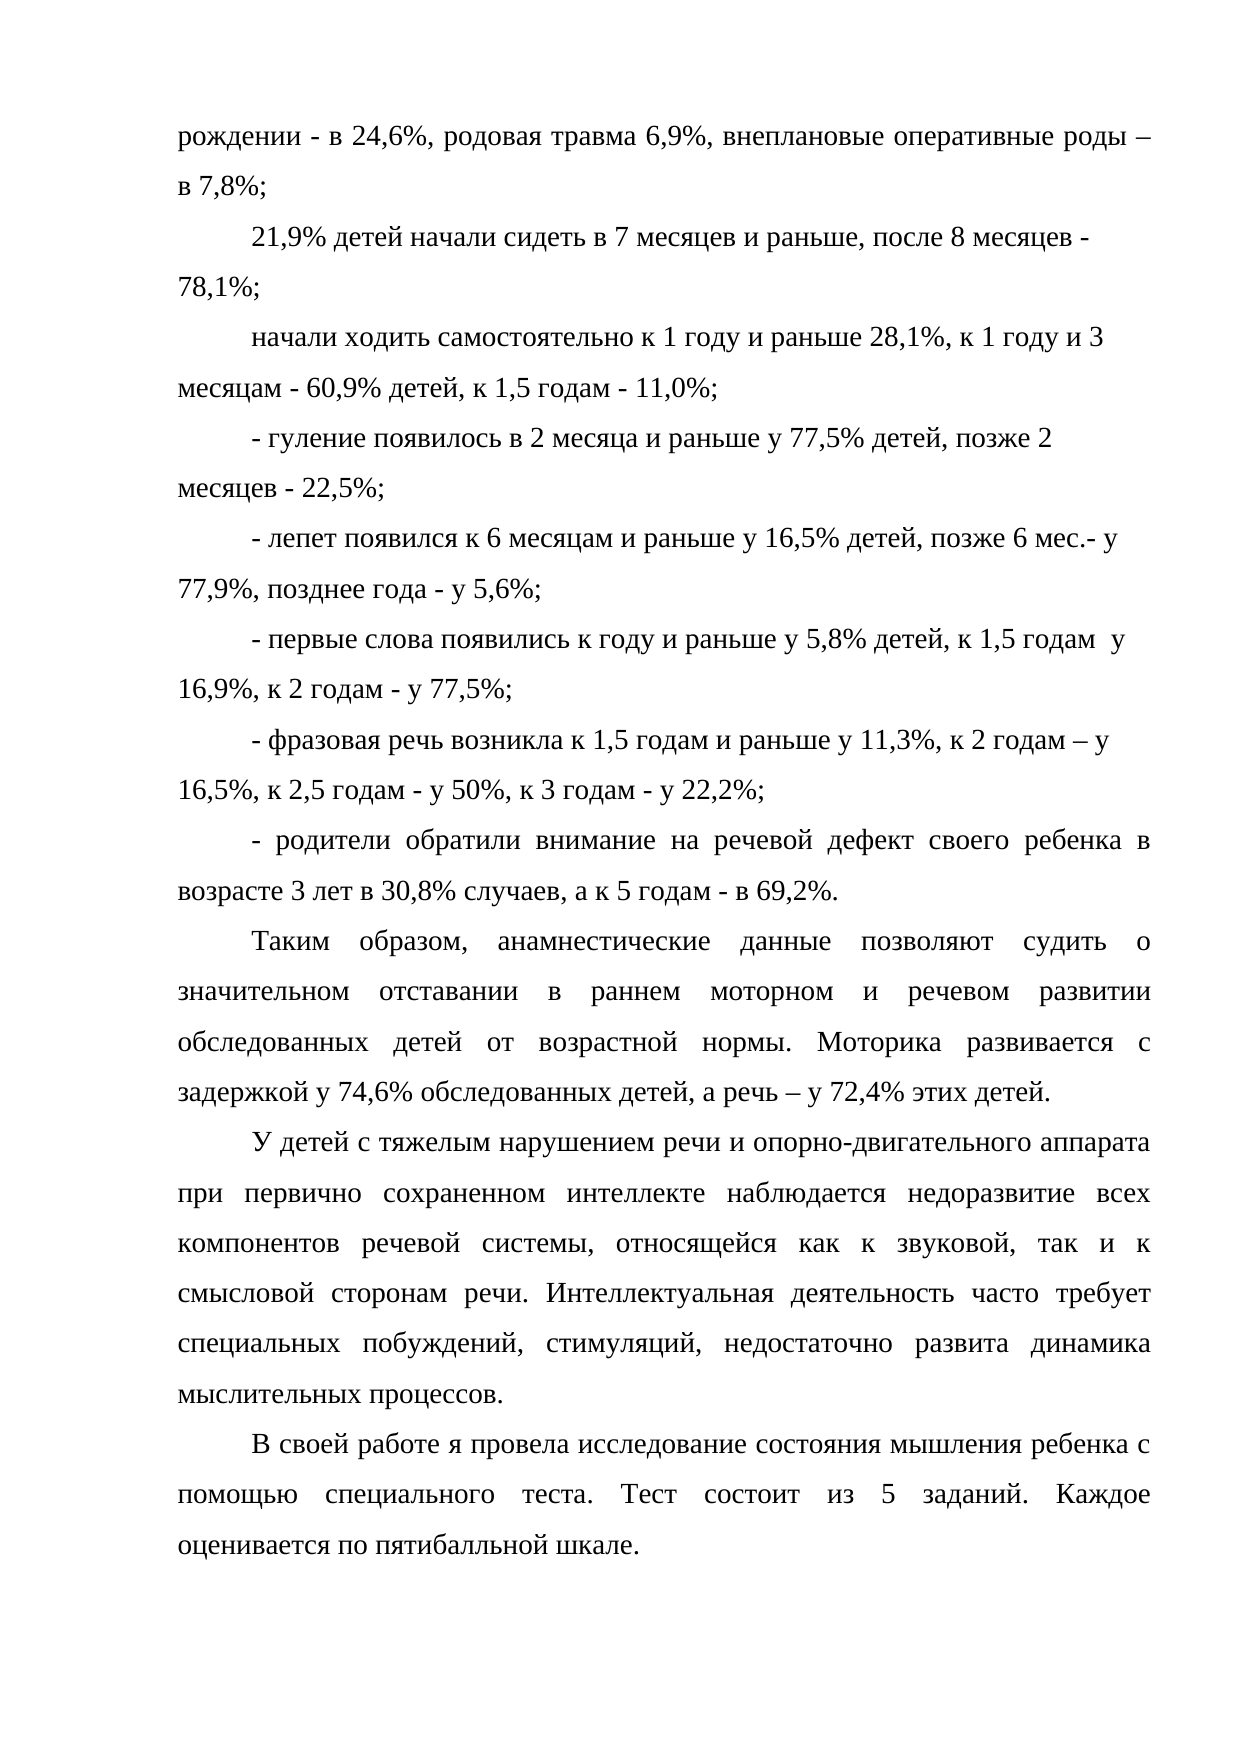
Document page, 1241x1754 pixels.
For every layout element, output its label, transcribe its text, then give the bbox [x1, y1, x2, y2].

text - гуление появилось в 2 месяца и раньше у 77,5% детей, позже 2 месяцев - 22,5%; [177, 420, 1152, 504]
text У детей с тяжелым нарушением речи и опорно-двигательного аппарата при первично сохраненном интеллекте наблюдается недоразвитие всех компонентов речевой системы, относящейся как к звуковой, так и к смысловой сторонам речи. Интеллектуальная деятельность часто требует специальных побуждений, стимуляций, недостаточно развита динамика мыслительных процессов. [177, 1124, 1152, 1409]
text 21,9% детей начали сидеть в 7 месяцев и раньше, после 8 месяцев - 78,1%; [177, 219, 1152, 303]
text - первые слова появились к году и раньше у 5,8% детей, к 1,5 годам ­ у 16,9%, к 2 годам - у 77,5%; [177, 621, 1152, 705]
text - фразовая речь возникла к 1,5 годам и раньше у 11,3%, к 2 годам – у 16,5%, к 2,5 годам - у 50%, к 3 годам - у 22,2%; [177, 722, 1152, 806]
text начали ходить самостоятельно к 1 году и раньше 28,1%, к 1 году и 3 месяцам - 60,9% детей, к 1,5 годам - 11,0%; [177, 319, 1152, 403]
text - родители обратили внимание на речевой дефект своего ребенка в возрасте 3 лет в 30,8% случаев, а к 5 годам - в 69,2%. [177, 822, 1152, 906]
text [177, 118, 1152, 202]
text В своей работе я провела исследование состояния мышления ребенка с помощью специального теста. Тест состоит из 5 заданий. Каждое оценивается по пятибалльной шкале. [177, 1426, 1152, 1560]
text - лепет появился к 6 месяцам и раньше у 16,5% детей, позже 6 мес.- у 77,9%, позднее года - у 5,6%; [177, 521, 1152, 604]
text Таким образом, анамнестические данные позволяют судить о значительном отставании в раннем моторном и речевом развитии обследованных детей от возрастной нормы. Моторика развивается с задержкой у 74,6% обследованных детей, а речь – у 72,4% этих детей. [177, 923, 1152, 1108]
